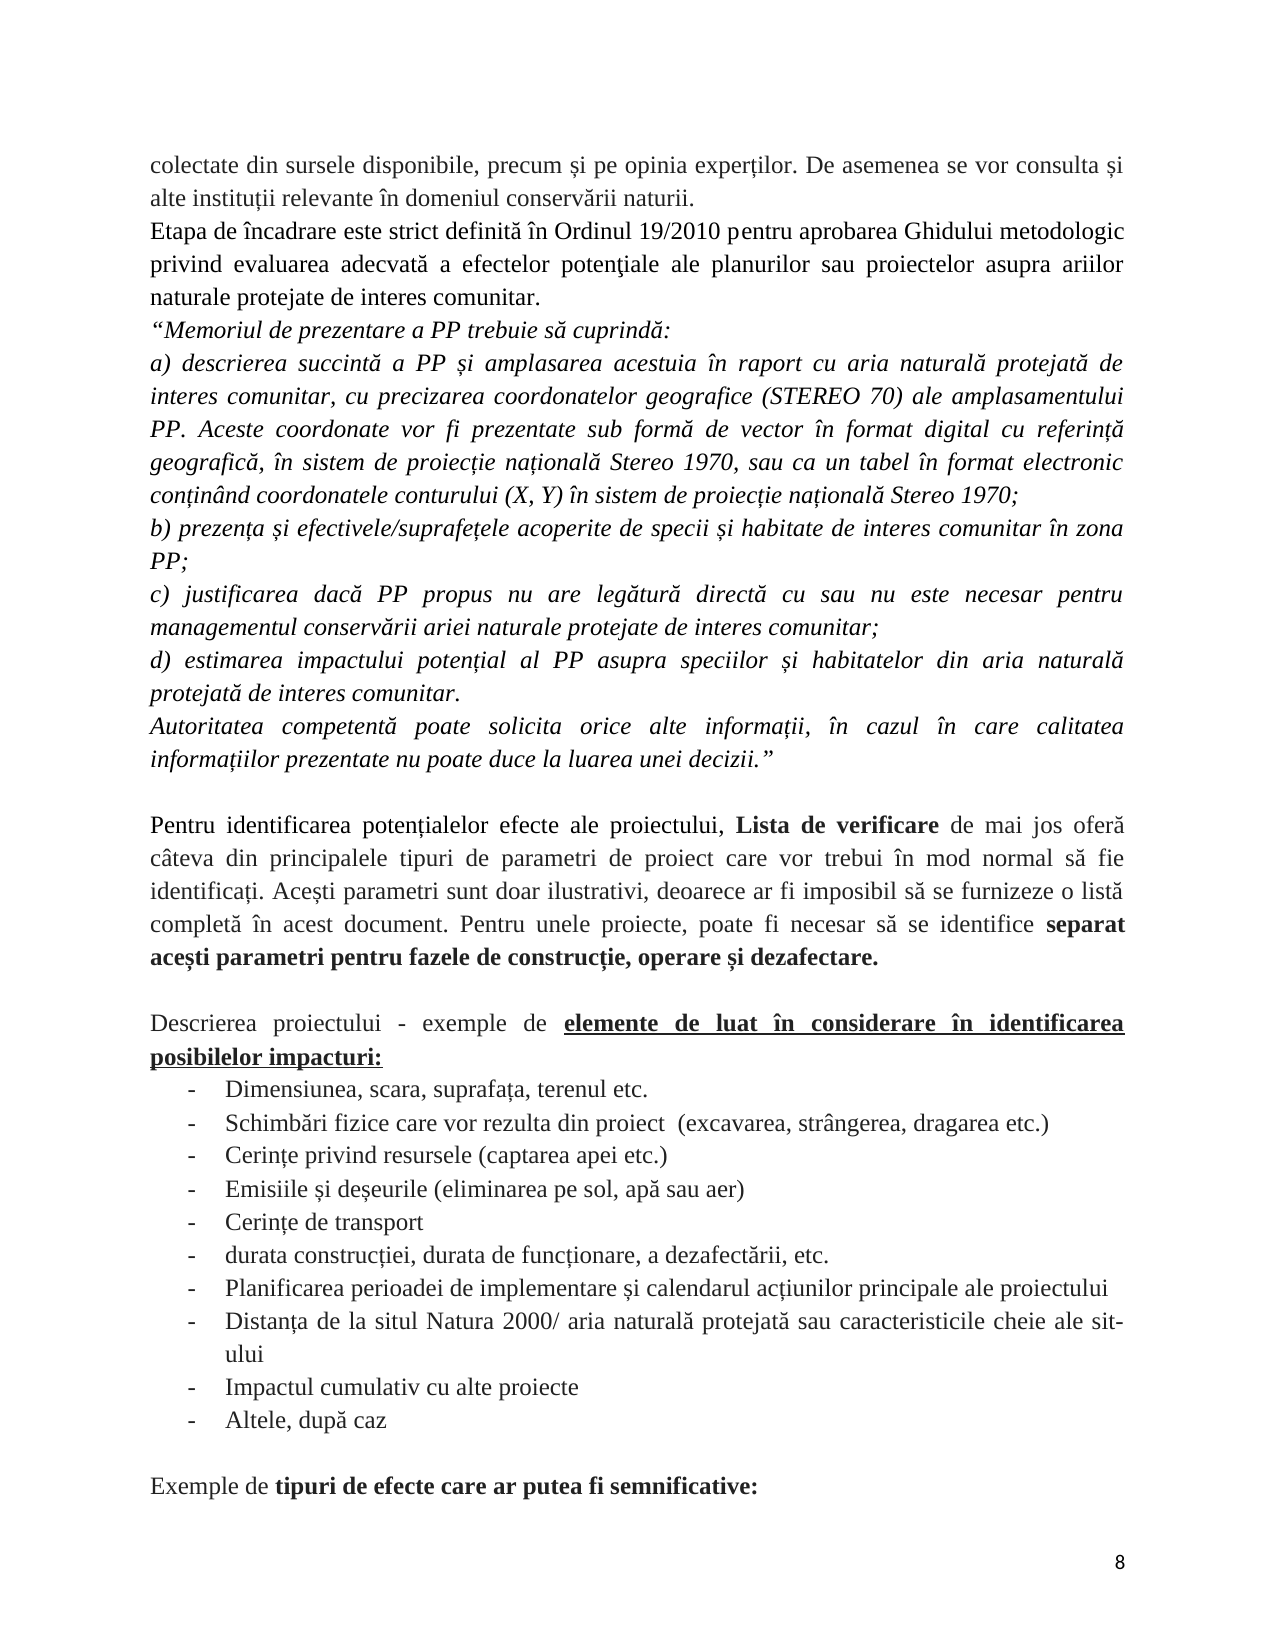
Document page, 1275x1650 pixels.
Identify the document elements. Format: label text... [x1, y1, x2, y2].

list Impactul cumulativ cu alte proiecte [187, 1372, 1125, 1401]
list Cerințe de transport [187, 1207, 1125, 1235]
list Altele, după caz [187, 1405, 1125, 1433]
list durata construcției, durata de funcționare, a dezafectării, etc. [187, 1240, 1125, 1268]
text Descrierea proiectului - exemple de elemente de luat în considerare în identificarea posibilelor impacturi: [150, 1008, 1125, 1070]
list Cerințe privind resursele (captarea apei etc.) [187, 1141, 1125, 1169]
list Distanța de la situl Natura 2000/ aria naturală protejată sau caracteristicile cheie ale sit-ului [187, 1306, 1125, 1367]
list Dimensiunea, scara, suprafața, terenul etc. [187, 1074, 1125, 1103]
text Autoritatea competentă poate solicita orice alte informații, în cazul în care calitatea informațiilor prezentate nu poate duce la luarea unei decizii.” [150, 711, 1125, 773]
text d) estimarea impactului potențial al PP asupra speciilor și habitatelor din aria naturală protejată de interes comunitar. [150, 645, 1125, 707]
text c) justificarea dacă PP propus nu are legătură directă cu sau nu este necesar pentru managementul conservării ariei naturale protejate de interes comunitar; [150, 579, 1125, 641]
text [150, 150, 1125, 212]
list Emisiile și deșeurile (eliminarea pe sol, apă sau aer) [187, 1174, 1125, 1202]
text a) descrierea succintă a PP și amplasarea acestuia în raport cu aria naturală protejată de interes comunitar, cu precizarea coordonatelor geografice (STEREO 70) ale amplasamentului PP. Aceste coordonate vor fi prezentate sub formă de vector în format digital cu referință geografică, în sistem de proiecție națională Stereo 1970, sau ca un tabel în format electronic conținând coordonatele conturului (X, Y) în sistem de proiecție națională Stereo 1970; [150, 348, 1125, 509]
text Exemple de tipuri de efecte care ar putea fi semnificative: [150, 1471, 1125, 1499]
list Schimbări fizice care vor rezulta din proiect (excavarea, strângerea, dragarea etc.) [187, 1108, 1125, 1136]
text Etapa de încadrare este strict definită în Ordinul 19/2010 pentru aprobarea Ghidului metodologic privind evaluarea adecvată a efectelor potenţiale ale planurilor sau proiectelor asupra ariilor naturale protejate de interes comunitar. [150, 216, 1125, 311]
text “Memoriul de prezentare a PP trebuie să cuprindă: [150, 315, 1125, 344]
text Pentru identificarea potențialelor efecte ale proiectului, Lista de verificare de mai jos oferă câteva din principalele tipuri de parametri de proiect care vor trebui în mod normal să fie identificați. Acești parametri sunt doar ilustrativi, deoarece ar fi imposibil să se furnizeze o listă completă în acest document. Pentru unele proiecte, poate fi necesar să se identifice separat acești parametri pentru fazele de construcție, operare și dezafectare. [150, 810, 1125, 971]
list Planificarea perioadei de implementare și calendarul acțiunilor principale ale proiectului [187, 1273, 1125, 1301]
text b) prezența și efectivele/suprafețele acoperite de specii și habitate de interes comunitar în zona PP; [150, 513, 1125, 575]
